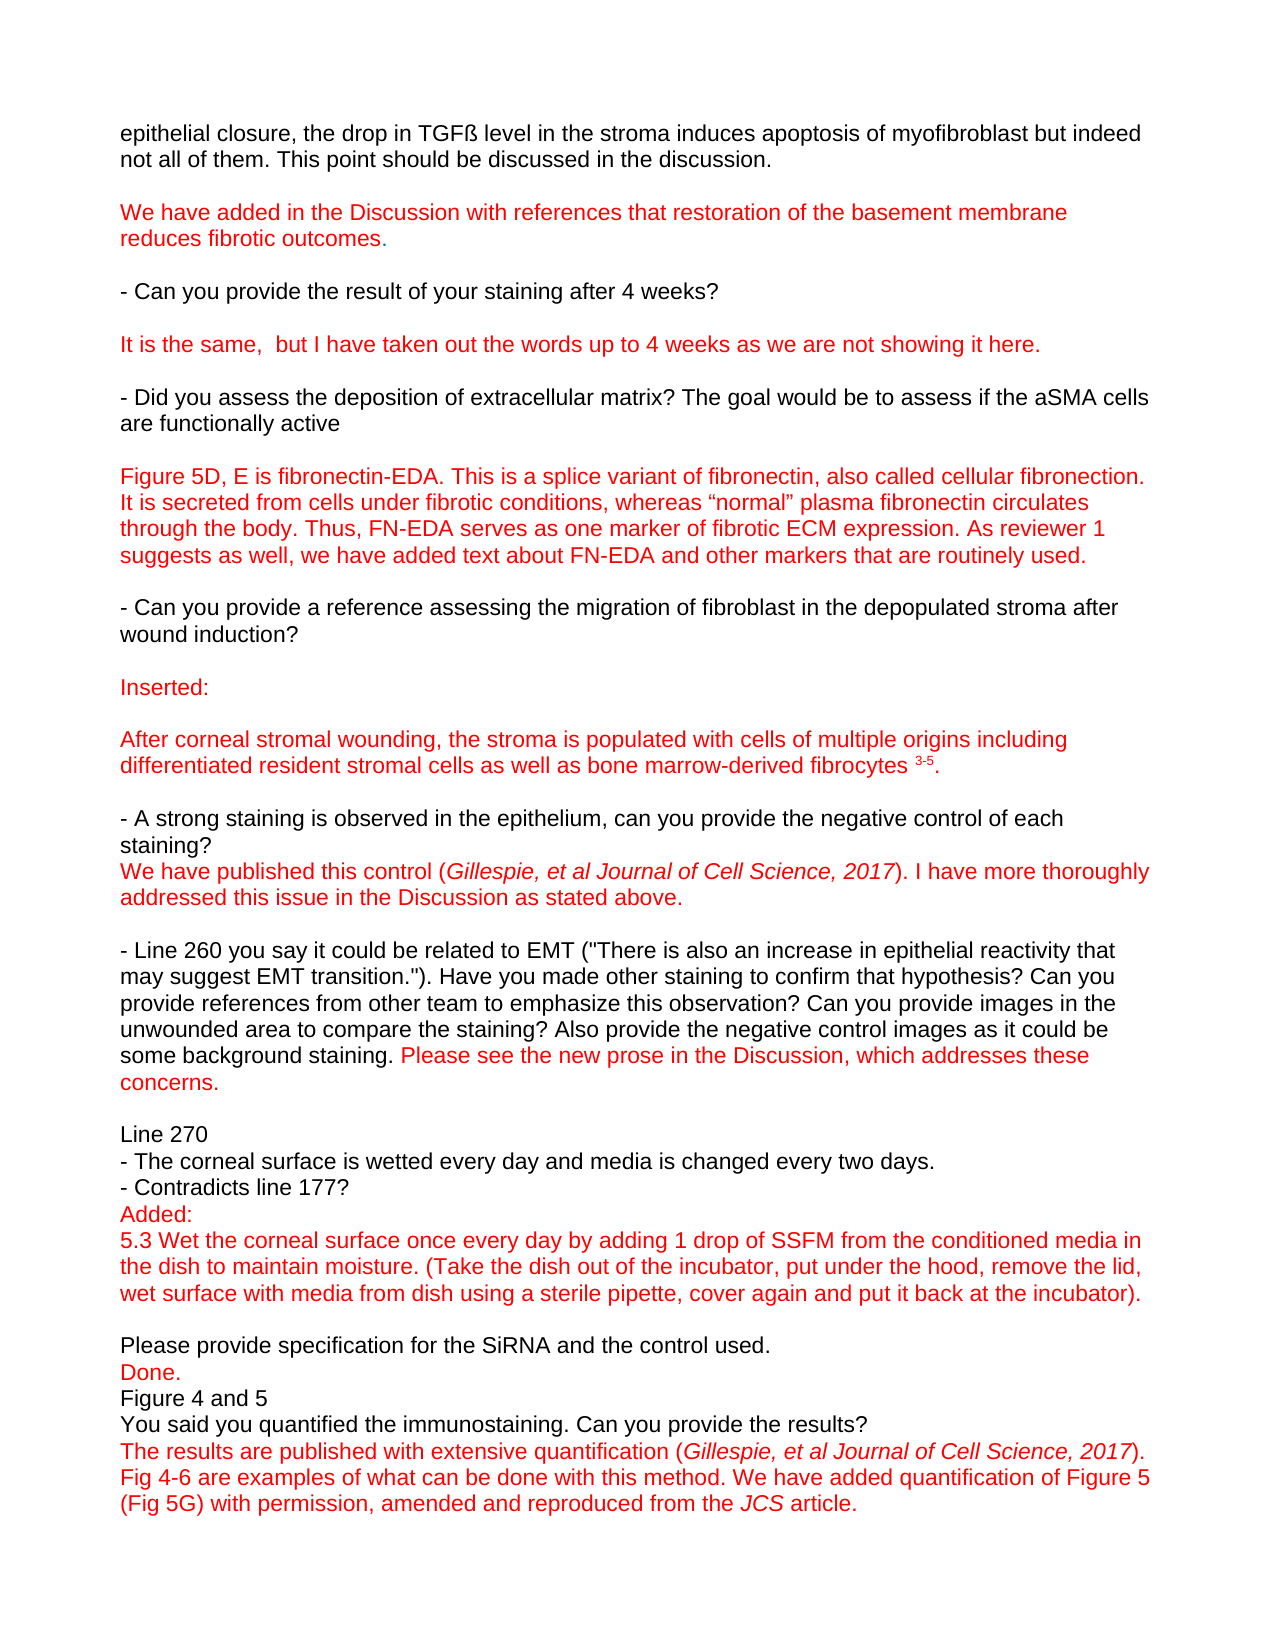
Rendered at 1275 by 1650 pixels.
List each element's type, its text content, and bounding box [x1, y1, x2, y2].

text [120, 1438, 1155, 1517]
text - Did you assess the deposition of extracellular matrix? The goal would be to assess if the aSMA cells are functionally active [120, 357, 1155, 436]
text Inserted: [120, 673, 1155, 700]
text - Can you provide a reference assessing the migration of fibroblast in the depopulated stroma after wound induction? [120, 568, 1155, 647]
text After corneal stromal wounding, the stroma is populated with cells of multiple origins including differentiated resident stromal cells as well as bone marrow-derived fibrocytes 3-5. [120, 726, 1155, 779]
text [120, 120, 1155, 173]
text - Line 260 you say it could be related to EMT ("There is also an increase in epithelial reactivity that may suggest EMT transition."). Have you made other staining to confirm that hypothesis? Can you provide references from other team to emphasize this observation? Can you provide images in the unwounded area to compare the staining? Also provide the negative control images as it could be some background staining. Please see the new prose in the Discussion, which addresses these concerns. Line 270 - The corneal surface is wetted every day and media is changed every two days. - Contradicts line 177? [120, 911, 1155, 1201]
text - A strong staining is observed in the epithelium, can you provide the negative control of each staining? [120, 779, 1155, 858]
text - Can you provide the result of your staining after 4 weeks? [120, 252, 1155, 304]
text Added: 5.3 Wet the corneal surface once every day by adding 1 drop of SSFM from the conditioned media in the dish to maintain moisture. (Take the dish out of the incubator, put under the hood, remove the lid, wet surface with media from dish using a sterile pipette, cover again and put it back at the incubator). [120, 1201, 1155, 1306]
text We have published this control (Gillespie, et al Journal of Cell Science, 2017). I have more thoroughly addressed this issue in the Discussion as stated above. [120, 858, 1155, 911]
text Please provide specification for the SiRNA and the control used. Done. Figure 4 and 5 You said you quantified the immunostaining. Can you provide the results? [120, 1306, 1155, 1438]
text It is the same, but I have taken out the words up to 4 weeks as we are not showing it here. [120, 331, 1155, 357]
text Figure 5D, E is fibronectin-EDA. This is a splice variant of fibronectin, also called cellular fibronection. It is secreted from cells under fibrotic conditions, whereas “normal” plasma fibronectin circulates through the body. Thus, FN-EDA serves as one marker of fibrotic ECM expression. As reviewer 1 suggests as well, we have added text about FN-EDA and other markers that are routinely used. [120, 463, 1155, 568]
text We have added in the Discussion with references that restoration of the basement membrane reduces fibrotic outcomes. [120, 199, 1155, 252]
